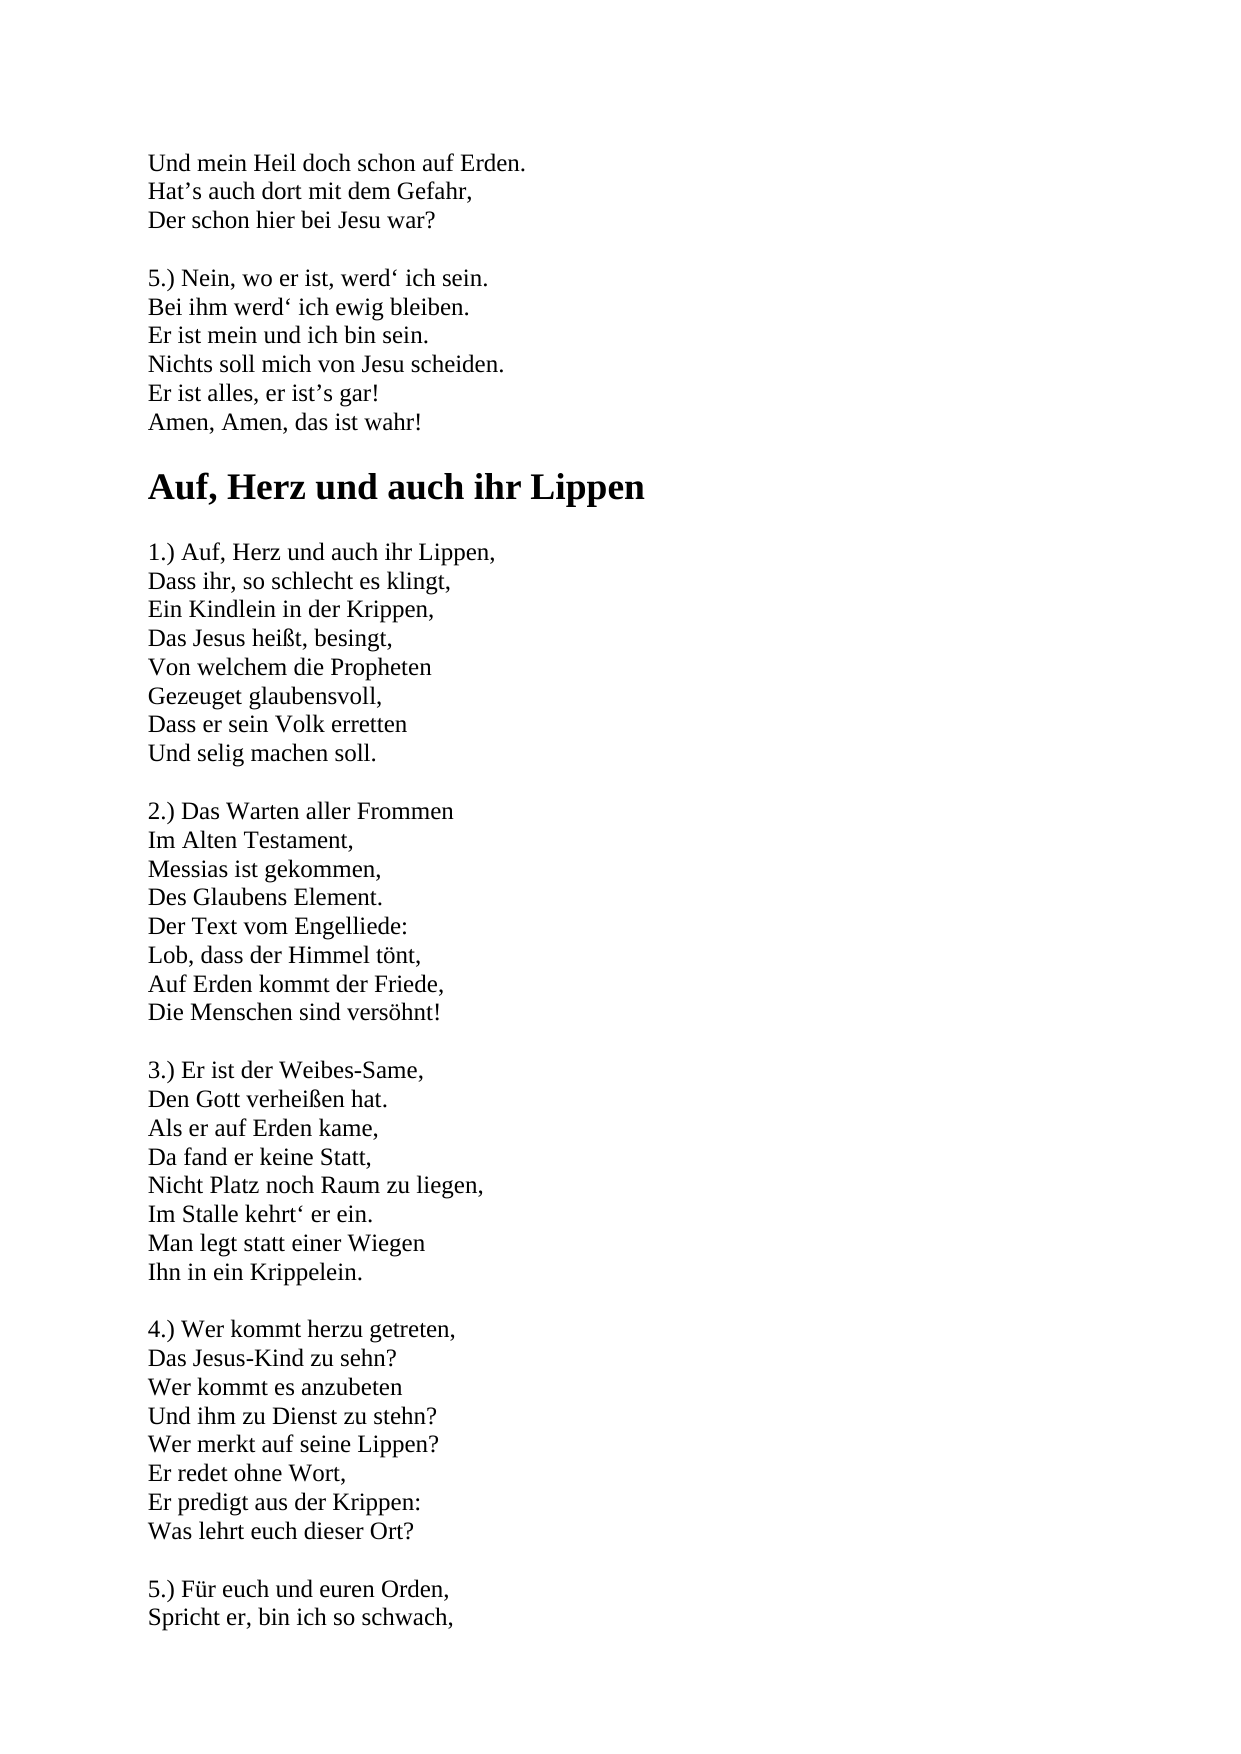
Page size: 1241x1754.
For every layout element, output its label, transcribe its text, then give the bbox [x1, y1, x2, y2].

text 4.) Wer kommt herzu getreten, Das Jesus-Kind zu sehn? Wer kommt es anzubeten Und ihm zu Dienst zu stehn? Wer merkt auf seine Lippen? Er redet ohne Wort, Er predigt aus der Krippen: Was lehrt euch dieser Ort? [148, 1314, 1093, 1544]
text 5.) Nein, wo er ist, werd‘ ich sein. Bei ihm werd‘ ich ewig bleiben. Er ist mein und ich bin sein. Nichts soll mich von Jesu scheiden. Er ist alles, er ist’s gar! Amen, Amen, das ist wahr! [148, 263, 1093, 436]
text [148, 148, 1093, 234]
text 3.) Er ist der Weibes-Same, Den Gott verheißen hat. Als er auf Erden kame, Da fand er keine Statt, Nicht Platz noch Raum zu liegen, Im Stalle kehrt‘ er ein. Man legt statt einer Wiegen Ihn in ein Krippelein. [148, 1055, 1093, 1285]
text 2.) Das Warten aller Frommen Im Alten Testament, Messias ist gekommen, Des Glaubens Element. Der Text vom Engelliede: Lob, dass der Himmel tönt, Auf Erden kommt der Friede, Die Menschen sind versöhnt! [148, 796, 1093, 1026]
text 1.) Auf, Herz und auch ihr Lippen, Dass ihr, so schlecht es klingt, Ein Kindlein in der Krippen, Das Jesus heißt, besingt, Von welchem die Propheten Gezeuget glaubensvoll, Dass er sein Volk erretten Und selig machen soll. [148, 537, 1093, 767]
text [148, 1574, 1093, 1631]
subtitle Auf, Herz und auch ihr Lippen [148, 465, 1093, 508]
